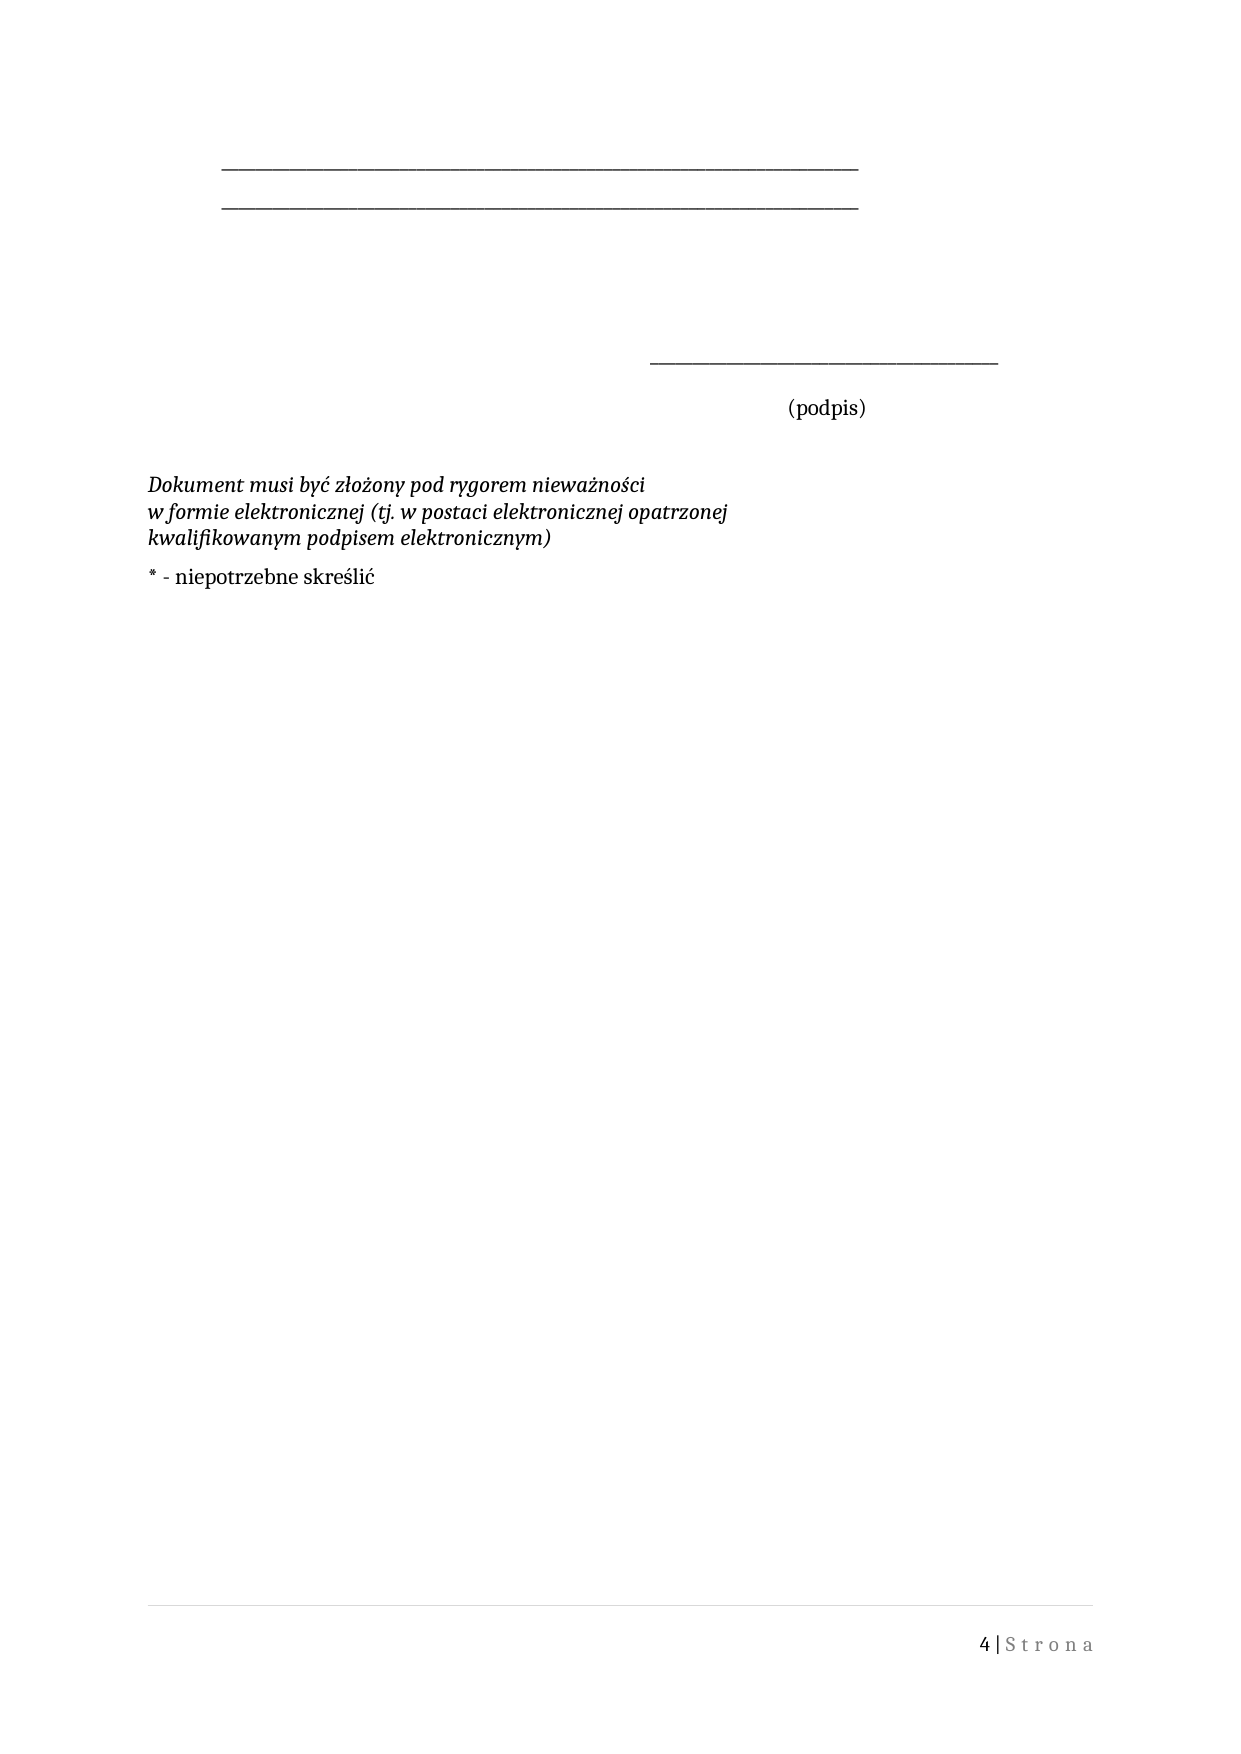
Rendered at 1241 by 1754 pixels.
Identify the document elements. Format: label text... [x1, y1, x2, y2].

text _________________________________________ (podpis) [561, 342, 1093, 421]
text Dokument musi być złożony pod rygorem nieważności w formie elektronicznej (tj. w postaci elektronicznej opatrzonej kwalifikowanym podpisem elektronicznym) [148, 472, 1093, 551]
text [221, 186, 1093, 213]
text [221, 148, 1093, 174]
text * - niepotrzebne skreślić [148, 564, 1093, 590]
